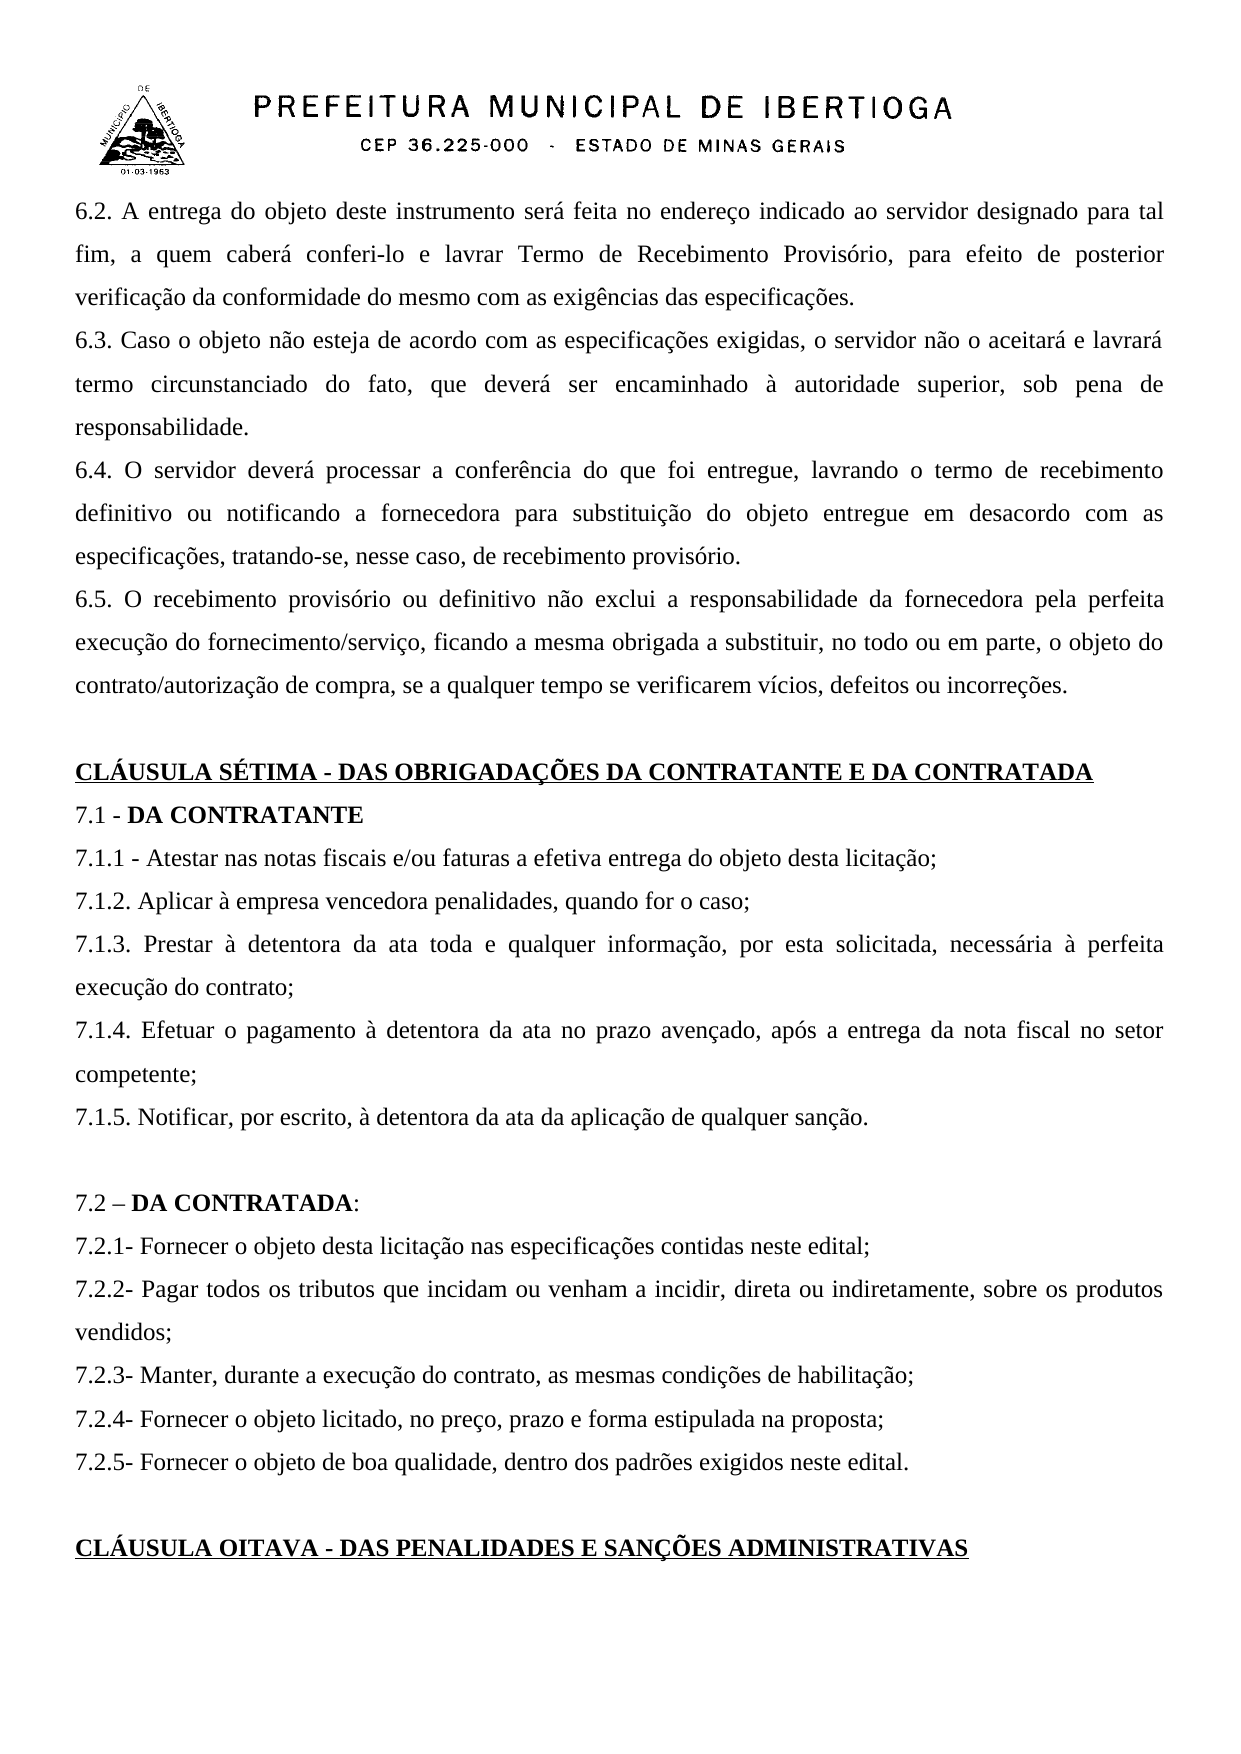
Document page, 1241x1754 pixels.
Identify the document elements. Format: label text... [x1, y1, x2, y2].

text CLÁUSULA SÉTIMA - DAS OBRIGADAÇÕES DA CONTRATANTE E DA CONTRATADA [75, 757, 1165, 786]
text 6.3. Caso o objeto não esteja de acordo com as especificações exigidas, o servidor não o aceitará e lavrará termo circunstanciado do fato, que deverá ser encaminhado à autoridade superior, sob pena de responsabilidade. [75, 326, 1165, 441]
text 6.4. O servidor deverá processar a conferência do que foi entregue, lavrando o termo de recebimento definitivo ou notificando a fornecedora para substituição do objeto entregue em desacordo com as especificações, tratando-se, nesse caso, de recebimento provisório. [75, 455, 1165, 570]
text 7.1.3. Prestar à detentora da ata toda e qualquer informação, por esta solicitada, necessária à perfeita execução do contrato; [75, 929, 1165, 1001]
text 7.1.1 - Atestar nas notas fiscais e/ou faturas a efetiva entrega do objeto desta licitação; [75, 843, 1165, 872]
text 7.2.4- Fornecer o objeto licitado, no preço, prazo e forma estipulada na proposta; [75, 1404, 1165, 1432]
text 6.5. O recebimento provisório ou definitivo não exclui a responsabilidade da fornecedora pela perfeita execução do fornecimento/serviço, ficando a mesma obrigada a substituir, no todo ou em parte, o objeto do contrato/autorização de compra, se a qualquer tempo se verificarem vícios, defeitos ou incorreções. [75, 584, 1165, 699]
text 7.2.1- Fornecer o objeto desta licitação nas especificações contidas neste edital; [75, 1231, 1165, 1260]
text 7.2.3- Manter, durante a execução do contrato, as mesmas condições de habilitação; [75, 1361, 1165, 1389]
text 7.2.2- Pagar todos os tributos que incidam ou venham a incidir, direta ou indiretamente, sobre os produtos vendidos; [75, 1274, 1165, 1346]
text 7.2.5- Fornecer o objeto de boa qualidade, dentro dos padrões exigidos neste edital. [75, 1447, 1165, 1476]
text CLÁUSULA OITAVA - DAS PENALIDADES E SANÇÕES ADMINISTRATIVAS [75, 1533, 1165, 1562]
text 7.2 – DA CONTRATADA: [75, 1188, 1165, 1217]
text 7.1.4. Efetuar o pagamento à detentora da ata no prazo avençado, após a entrega da nota fiscal no setor competente; [75, 1016, 1165, 1087]
text 7.1.2. Aplicar à empresa vencedora penalidades, quando for o caso; [75, 886, 1165, 915]
text 6.2. A entrega do objeto deste instrumento será feita no endereço indicado ao servidor designado para tal fim, a quem caberá conferi-lo e lavrar Termo de Recebimento Provisório, para efeito de posterior verificação da conformidade do mesmo com as exigências das especificações. [75, 196, 1165, 311]
text 7.1.5. Notificar, por escrito, à detentora da ata da aplicação de qualquer sanção. [75, 1102, 1165, 1131]
text 7.1 - DA CONTRATANTE [75, 800, 1165, 829]
